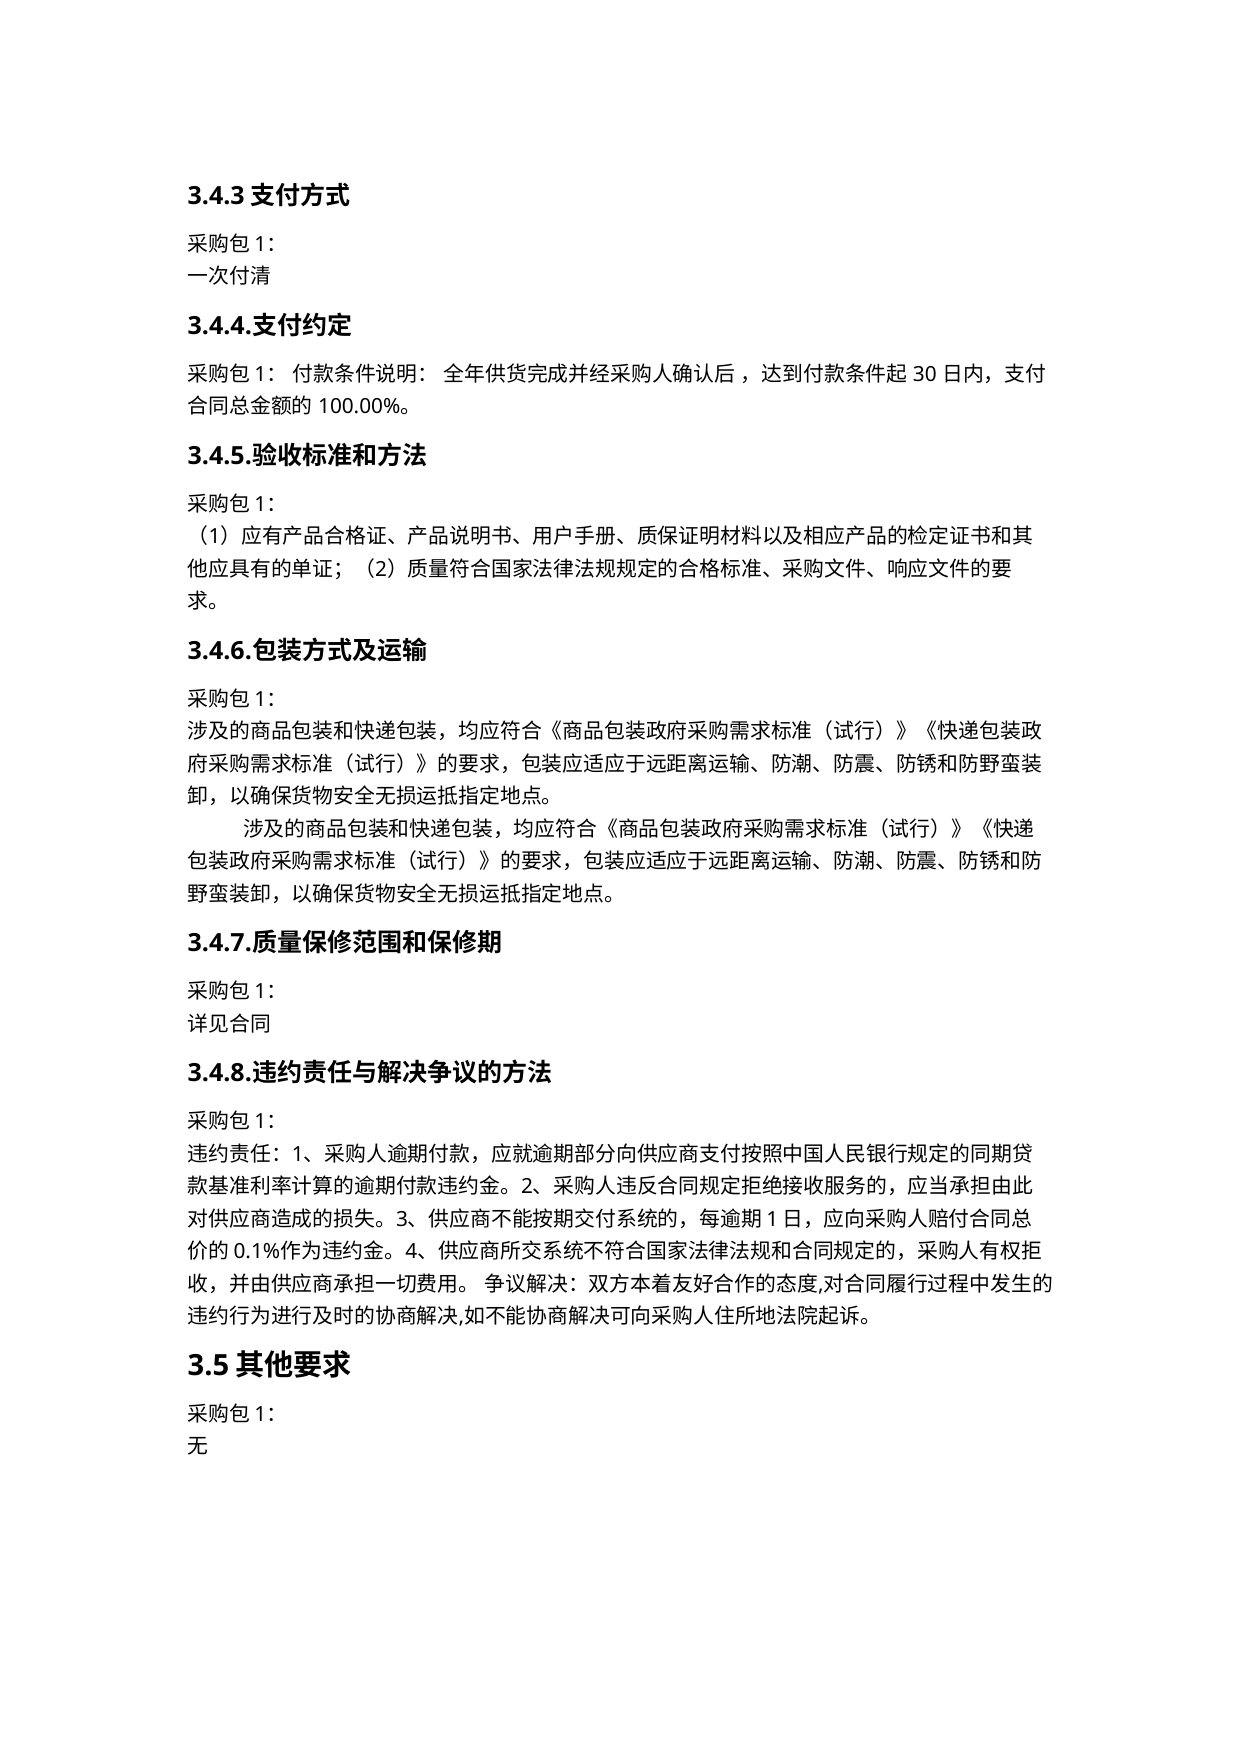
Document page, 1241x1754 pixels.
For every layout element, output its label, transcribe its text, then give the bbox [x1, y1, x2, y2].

text 一次付清 [187, 259, 1053, 292]
text 3.4.5.验收标准和方法 [187, 422, 1053, 487]
text 采购包1： [187, 1104, 1053, 1137]
text 3.4.4.支付约定 [187, 292, 1053, 357]
text 采购包1： [187, 227, 1053, 259]
text 采购包1： [187, 682, 1053, 714]
text 违约责任：1、采购人逾期付款，应就逾期部分向供应商支付按照中国人民银行规定的同期贷款基准利率计算的逾期付款违约金。2、采购人违反合同规定拒绝接收服务的，应当承担由此对供应商造成的损失。3、供应商不能按期交付系统的，每逾期1日，应向采购人赔付合同总价的0.1%作为违约金。4、供应商所交系统不符合国家法律法规和合同规定的，采购人有权拒收，并由供应商承担一切费用。 争议解决：双方本着友好合作的态度,对合同履行过程中发生的违约行为进行及时的协商解决,如不能协商解决可向采购人住所地法院起诉。 [187, 1137, 1053, 1332]
text （1）应有产品合格证、产品说明书、用户手册、质保证明材料以及相应产品的检定证书和其他应具有的单证；（2）质量符合国家法律法规规定的合格标准、采购文件、响应文件的要求。 [187, 519, 1053, 617]
text 3.4.6.包装方式及运输 [187, 617, 1053, 682]
text 采购包1： [187, 487, 1053, 519]
text 涉及的商品包装和快递包装，均应符合《商品包装政府采购需求标准（试行）》《快递包装政府采购需求标准（试行）》的要求，包装应适应于远距离运输、防潮、防震、防锈和防野蛮装卸，以确保货物安全无损运抵指定地点。 [187, 714, 1053, 812]
text 3.4.3支付方式 [187, 162, 1053, 227]
text 采购包1： 付款条件说明： 全年供货完成并经采购人确认后 ，达到付款条件起 30 日内，支付合同总金额的 100.00%。 [187, 357, 1053, 422]
text 采购包1： [187, 974, 1053, 1007]
text 详见合同 [187, 1007, 1053, 1039]
text 无 [187, 1429, 1053, 1462]
text 采购包1： [187, 1397, 1053, 1429]
text 3.4.7.质量保修范围和保修期 [187, 909, 1053, 974]
text 3.5其他要求 [187, 1332, 1053, 1397]
text 涉及的商品包装和快递包装，均应符合《商品包装政府采购需求标准（试行）》《快递包装政府采购需求标准（试行）》的要求，包装应适应于远距离运输、防潮、防震、防锈和防野蛮装卸，以确保货物安全无损运抵指定地点。 [187, 812, 1053, 909]
text 3.4.8.违约责任与解决争议的方法 [187, 1039, 1053, 1104]
